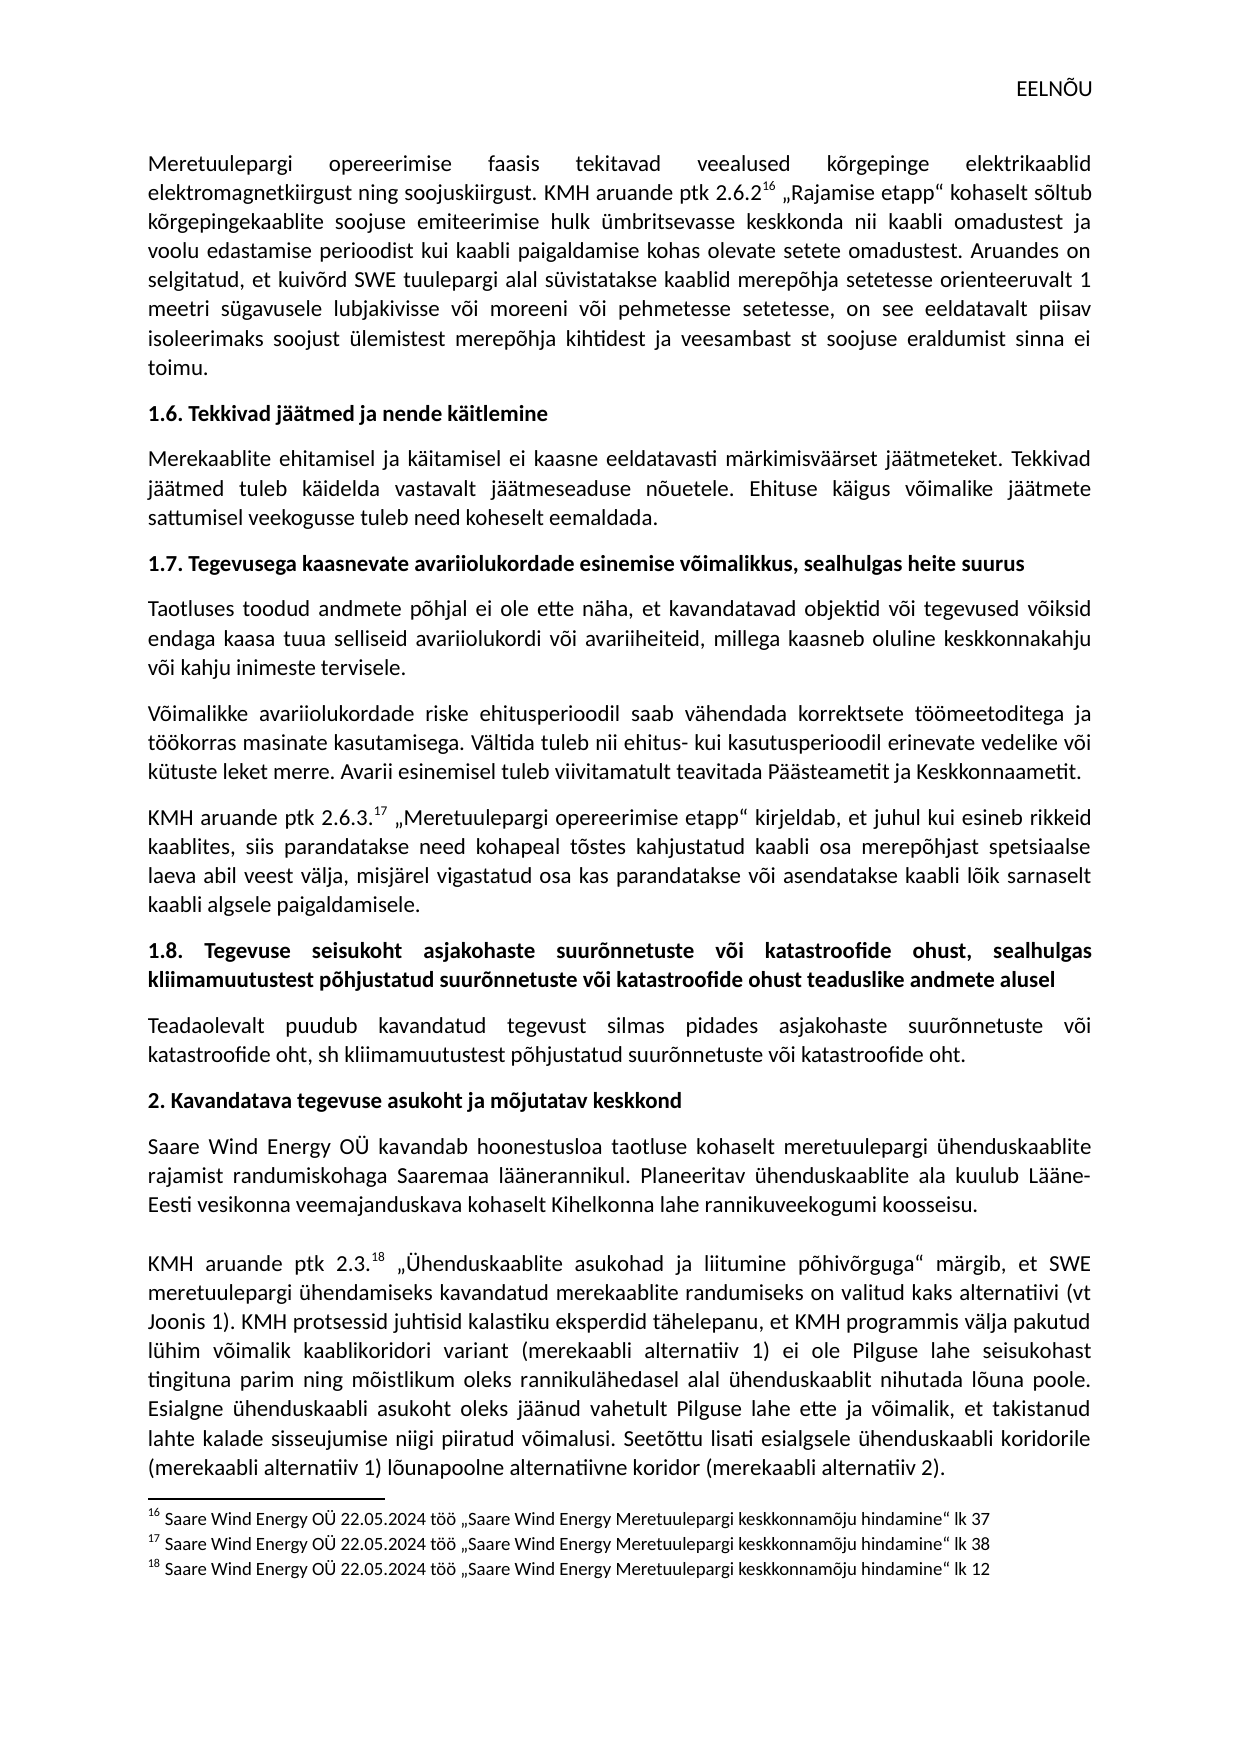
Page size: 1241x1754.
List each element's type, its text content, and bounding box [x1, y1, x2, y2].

text Meretuulepargi opereerimise faasis tekitavad veealused kõrgepinge elektrikaablid elektromagnetkiirgust ning soojuskiirgust. KMH aruande ptk 2.6.2 „Rajamise etapp“ kohaselt sõltub kõrgepingekaablite soojuse emiteerimise hulk ümbritsevasse keskkonda nii kaabli omadustest ja voolu edastamise perioodist kui kaabli paigaldamise kohas olevate setete omadustest. Aruandes on selgitatud, et kuivõrd SWE tuulepargi alal süvistatakse kaablid merepõhja setetesse orienteeruvalt 1 meetri sügavusele lubjakivisse või moreeni või pehmetesse setetesse, on see eeldatavalt piisav isoleerimaks soojust ülemistest merepõhja kihtidest ja veesambast st soojuse eraldumist sinna ei toimu. [148, 148, 1093, 381]
text Merekaablite ehitamisel ja käitamisel ei kaasne eeldatavasti märkimisväärset jäätmeteket. Tekkivad jäätmed tuleb käidelda vastavalt jäätmeseaduse nõuetele. Ehituse käigus võimalike jäätmete sattumisel veekogusse tuleb need koheselt eemaldada. [148, 443, 1093, 531]
text 1.6. Tekkivad jäätmed ja nende käitlemine [148, 398, 1093, 427]
text KMH aruande ptk 2.6.3. „Meretuulepargi opereerimise etapp“ kirjeldab, et juhul kui esineb rikkeid kaablites, siis parandatakse need kohapeal tõstes kahjustatud kaabli osa merepõhjast spetsiaalse laeva abil veest välja, misjärel vigastatud osa kas parandatakse või asendatakse kaabli lõik sarnaselt kaabli algsele paigaldamisele. [148, 802, 1093, 918]
text Taotluses toodud andmete põhjal ei ole ette näha, et kavandatavad objektid või tegevused võiksid endaga kaasa tuua selliseid avariiolukordi või avariiheiteid, millega kaasneb oluline keskkonnakahju või kahju inimeste tervisele. [148, 593, 1093, 681]
text KMH aruande ptk 2.3. „Ühenduskaablite asukohad ja liitumine põhivõrguga“ märgib, et SWE meretuulepargi ühendamiseks kavandatud merekaablite randumiseks on valitud kaks alternatiivi (vt Joonis 1). KMH protsessid juhtisid kalastiku eksperdid tähelepanu, et KMH programmis välja pakutud lühim võimalik kaablikoridori variant (merekaabli alternatiiv 1) ei ole Pilguse lahe seisukohast tingituna parim ning mõistlikum oleks rannikulähedasel alal ühenduskaablit nihutada lõuna poole. Esialgne ühenduskaabli asukoht oleks jäänud vahetult Pilguse lahe ette ja võimalik, et takistanud lahte kalade sisseujumise niigi piiratud võimalusi. Seetõttu lisati esialgsele ühenduskaabli koridorile (merekaabli alternatiiv 1) lõunapoolne alternatiivne koridor (merekaabli alternatiiv 2). [148, 1248, 1093, 1481]
text 1.8. Tegevuse seisukoht asjakohaste suurõnnetuste või katastroofide ohust, sealhulgas kliimamuutustest põhjustatud suurõnnetuste või katastroofide ohust teaduslike andmete alusel [148, 935, 1093, 993]
text 2. Kavandatava tegevuse asukoht ja mõjutatav keskkond [148, 1085, 1093, 1114]
text Teadaolevalt puudub kavandatud tegevust silmas pidades asjakohaste suurõnnetuste või katastroofide oht, sh kliimamuutustest põhjustatud suurõnnetuste või katastroofide oht. [148, 1010, 1093, 1068]
text Saare Wind Energy OÜ kavandab hoonestusloa taotluse kohaselt meretuulepargi ühenduskaablite rajamist randumiskohaga Saaremaa läänerannikul. Planeeritav ühenduskaablite ala kuulub Lääne-Eesti vesikonna veemajanduskava kohaselt Kihelkonna lahe rannikuveekogumi koosseisu. [148, 1131, 1093, 1218]
text Võimalikke avariiolukordade riske ehitusperioodil saab vähendada korrektsete töömeetoditega ja töökorras masinate kasutamisega. Vältida tuleb nii ehitus- kui kasutusperioodil erinevate vedelike või kütuste leket merre. Avarii esinemisel tuleb viivitamatult teavitada Päästeametit ja Keskkonnaametit. [148, 698, 1093, 785]
text 1.7. Tegevusega kaasnevate avariiolukordade esinemise võimalikkus, sealhulgas heite suurus [148, 548, 1093, 577]
